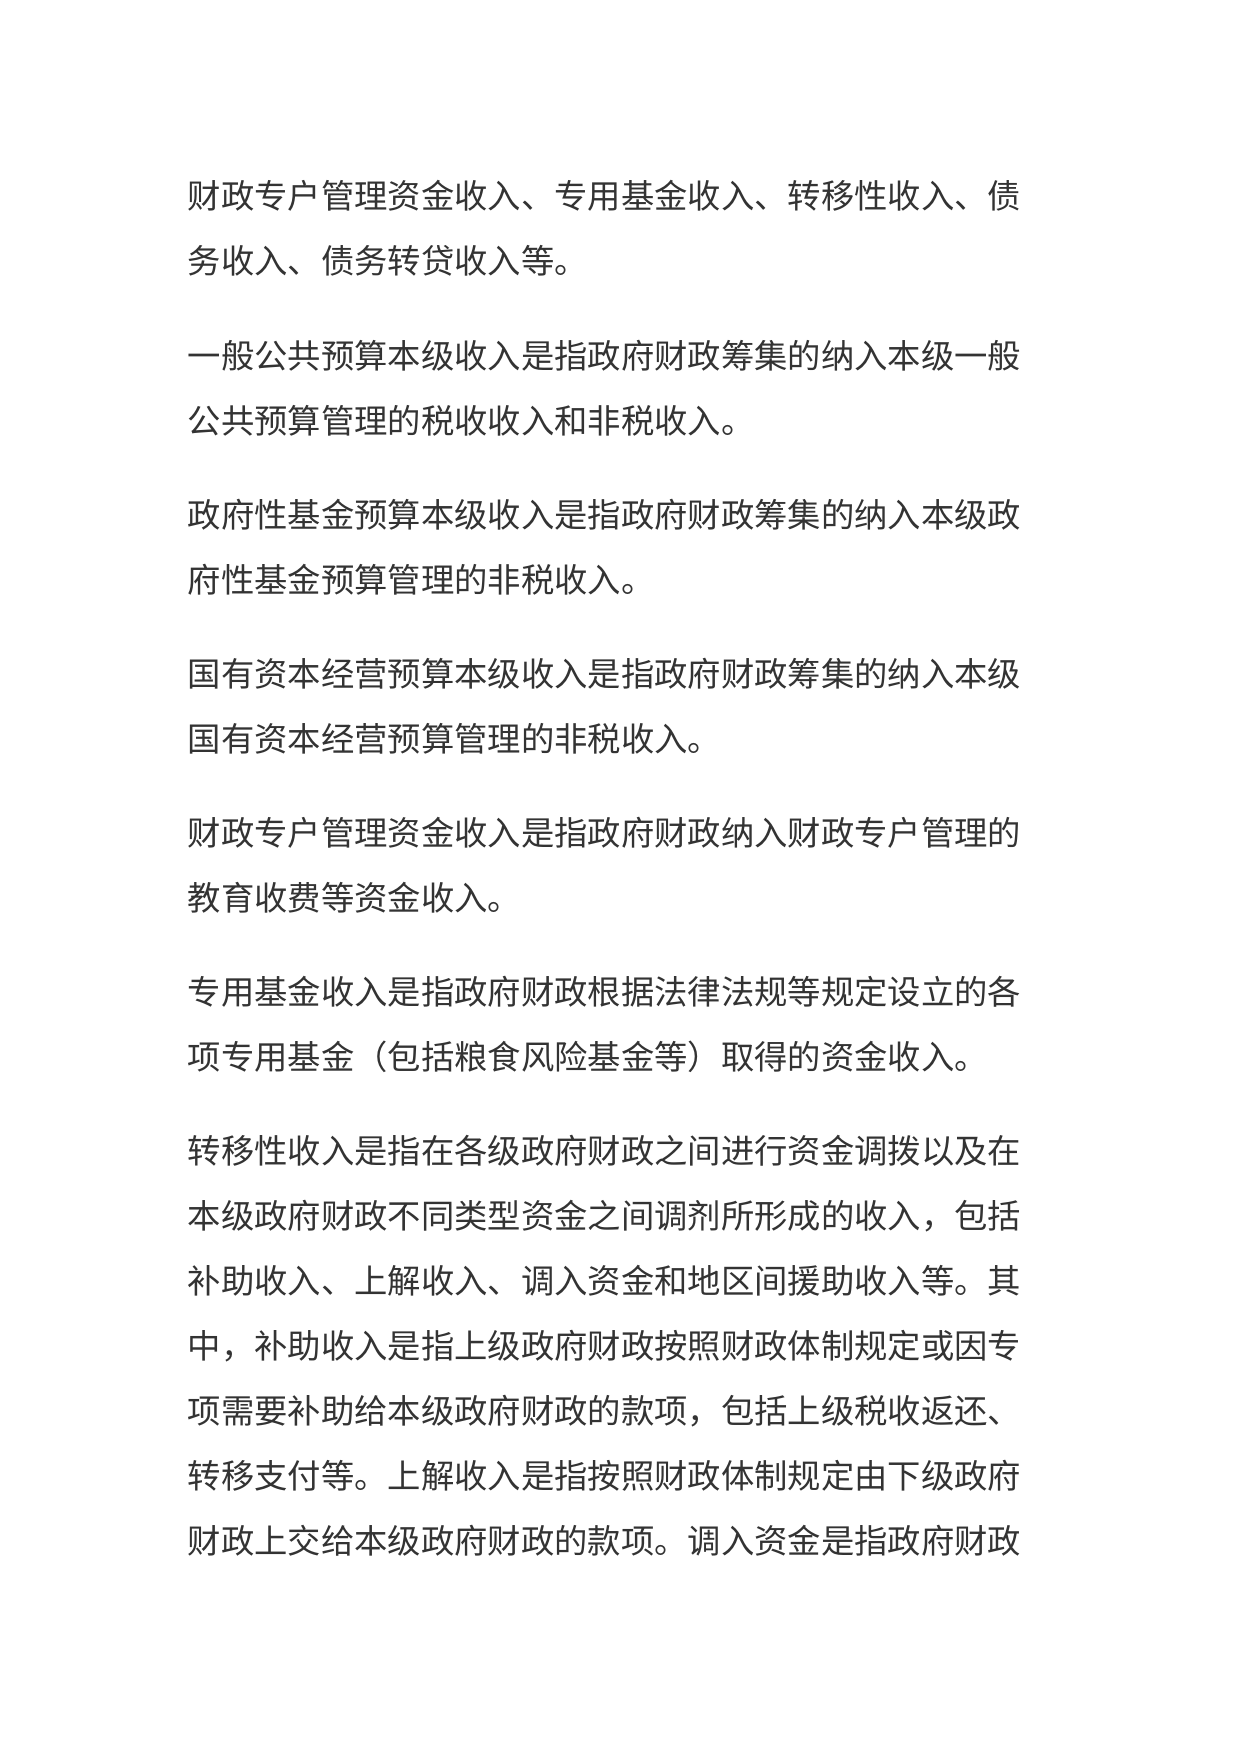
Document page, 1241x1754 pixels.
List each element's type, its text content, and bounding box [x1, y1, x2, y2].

text 一般公共预算本级收入是指政府财政筹集的纳入本级一般公共预算管理的税收收入和非税收入。 [187, 321, 1053, 451]
text 国有资本经营预算本级收入是指政府财政筹集的纳入本级国有资本经营预算管理的非税收入。 [187, 639, 1053, 769]
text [187, 162, 1053, 292]
text 政府性基金预算本级收入是指政府财政筹集的纳入本级政府性基金预算管理的非税收入。 [187, 480, 1053, 610]
text 专用基金收入是指政府财政根据法律法规等规定设立的各项专用基金（包括粮食风险基金等）取得的资金收入。 [187, 958, 1053, 1088]
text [187, 1117, 1053, 1572]
text 财政专户管理资金收入是指政府财政纳入财政专户管理的教育收费等资金收入。 [187, 799, 1053, 929]
